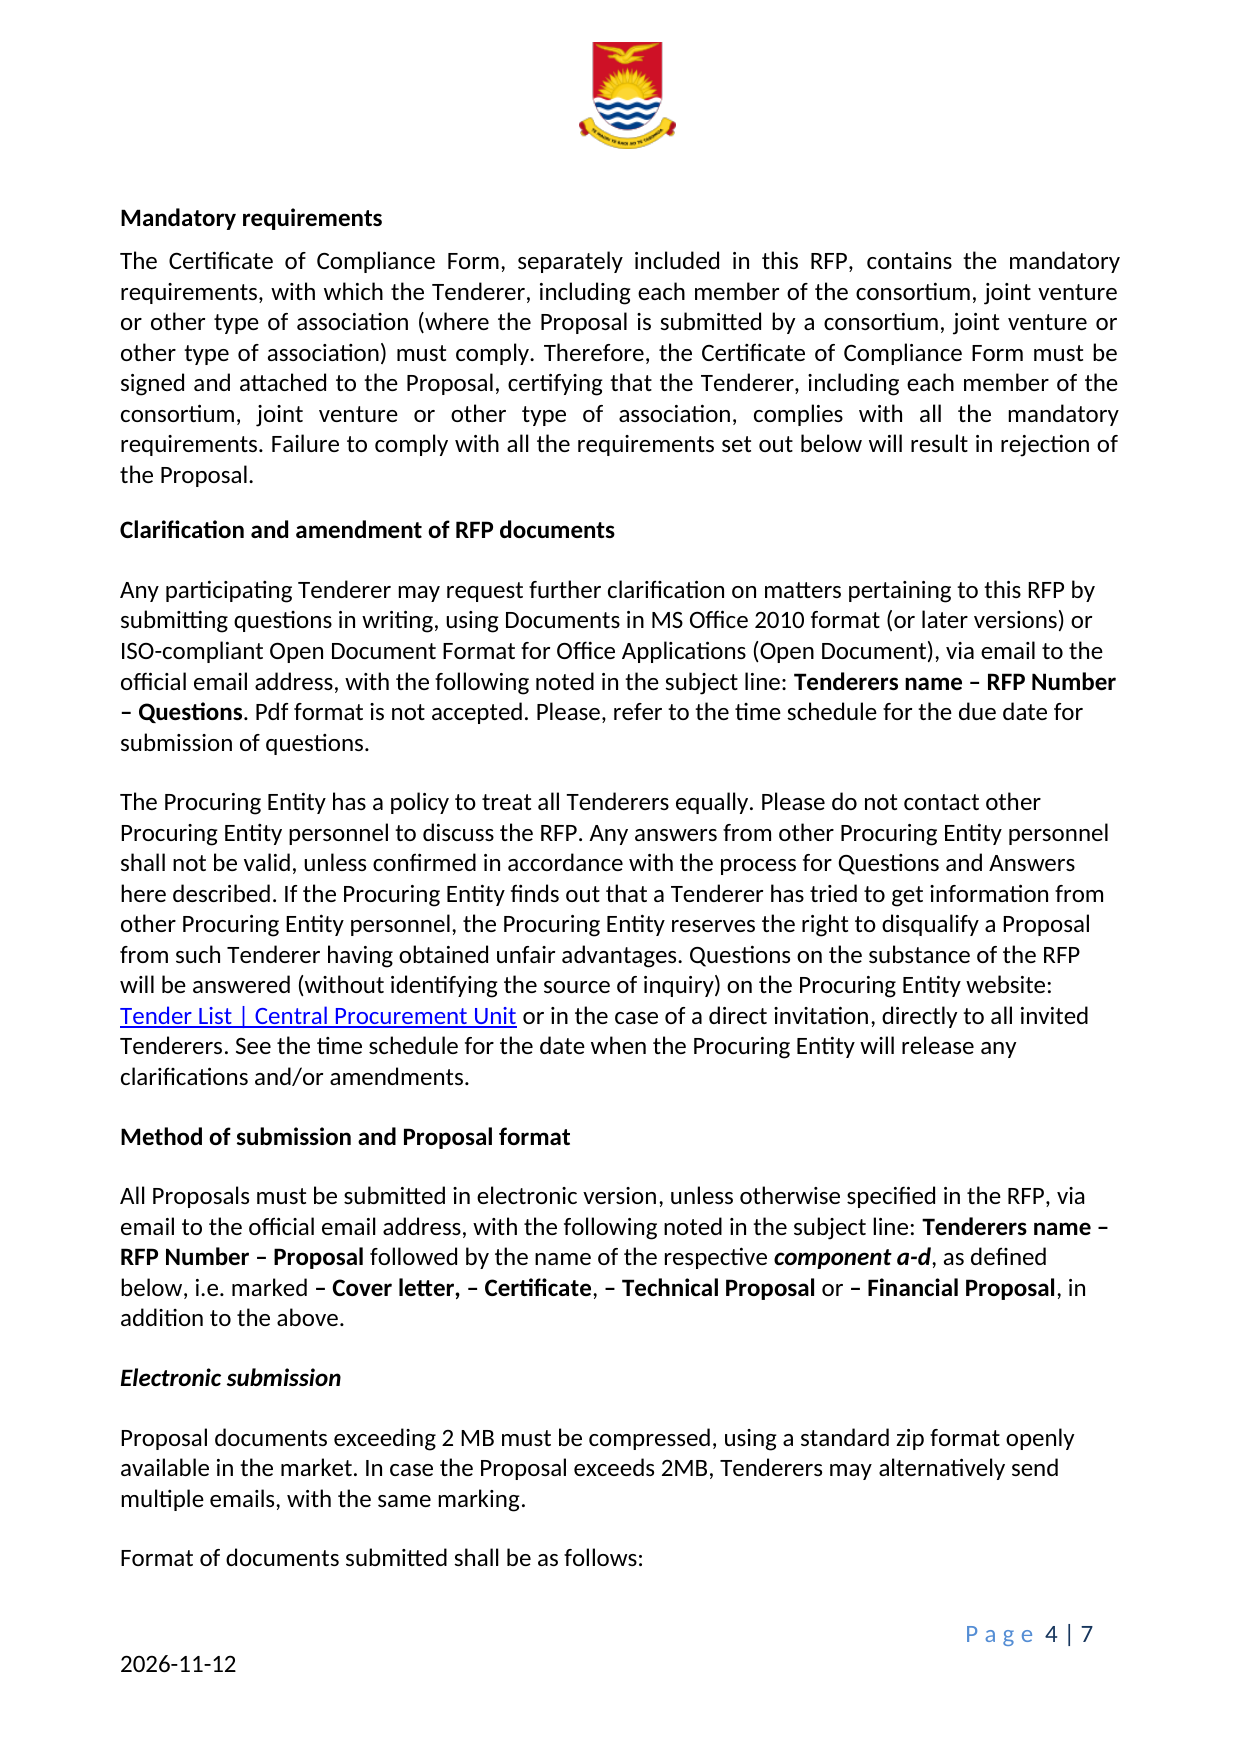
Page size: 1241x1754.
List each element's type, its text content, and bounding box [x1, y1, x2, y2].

subtitle Mandatory requirements [120, 202, 1120, 233]
text Format of documents submitted shall be as follows: [120, 1543, 1120, 1573]
picture [579, 42, 676, 149]
subtitle Method of submission and Proposal format [120, 1121, 1120, 1151]
text Any participating Tenderer may request further clarification on matters pertaining to this RFP by submitting questions in writing, using Documents in MS Office 2010 format (or later versions) or ISO-compliant Open Document Format for Office Applications (Open Document), via email to the official email address, with the following noted in the subject line: Tenderers name – RFP Number – Questions. Pdf format is not accepted. Please, refer to the time schedule for the due date for submission of questions. [120, 574, 1120, 757]
subtitle Electronic submission [120, 1362, 1120, 1393]
subtitle Clarification and amendment of RFP documents [120, 514, 1120, 545]
text Proposal documents exceeding 2 MB must be compressed, using a standard zip format openly available in the market. In case the Proposal exceeds 2MB, Tenderers may alternatively send multiple emails, with the same marking. [120, 1422, 1120, 1513]
text The Certificate of Compliance Form, separately included in this RFP, contains the mandatory requirements, with which the Tenderer, including each member of the consortium, joint venture or other type of association (where the Proposal is submitted by a consortium, joint venture or other type of association) must comply. Therefore, the Certificate of Compliance Form must be signed and attached to the Proposal, certifying that the Tenderer, including each member of the consortium, joint venture or other type of association, complies with all the mandatory requirements. Failure to comply with all the requirements set out below will result in rejection of the Proposal. [120, 245, 1120, 489]
text The Procuring Entity has a policy to treat all Tenderers equally. Please do not contact other Procuring Entity personnel to discuss the RFP. Any answers from other Procuring Entity personnel shall not be valid, unless confirmed in accordance with the process for Questions and Answers here described. If the Procuring Entity finds out that a Tenderer has tried to get information from other Procuring Entity personnel, the Procuring Entity reserves the right to disqualify a Proposal from such Tenderer having obtained unfair advantages. Questions on the substance of the RFP will be answered (without identifying the source of inquiry) on the Procuring Entity website: Tender List | Central Procurement Unit or in the case of a direct invitation, directly to all invited Tenderers. See the time schedule for the date when the Procuring Entity will release any clarifications and/or amendments. [120, 786, 1120, 1092]
text All Proposals must be submitted in electronic version, unless otherwise specified in the RFP, via email to the official email address, with the following noted in the subject line: Tenderers name – RFP Number – Proposal followed by the name of the respective component a-d, as defined below, i.e. marked – Cover letter, – Certificate, – Technical Proposal or – Financial Proposal, in addition to the above. [120, 1180, 1120, 1333]
